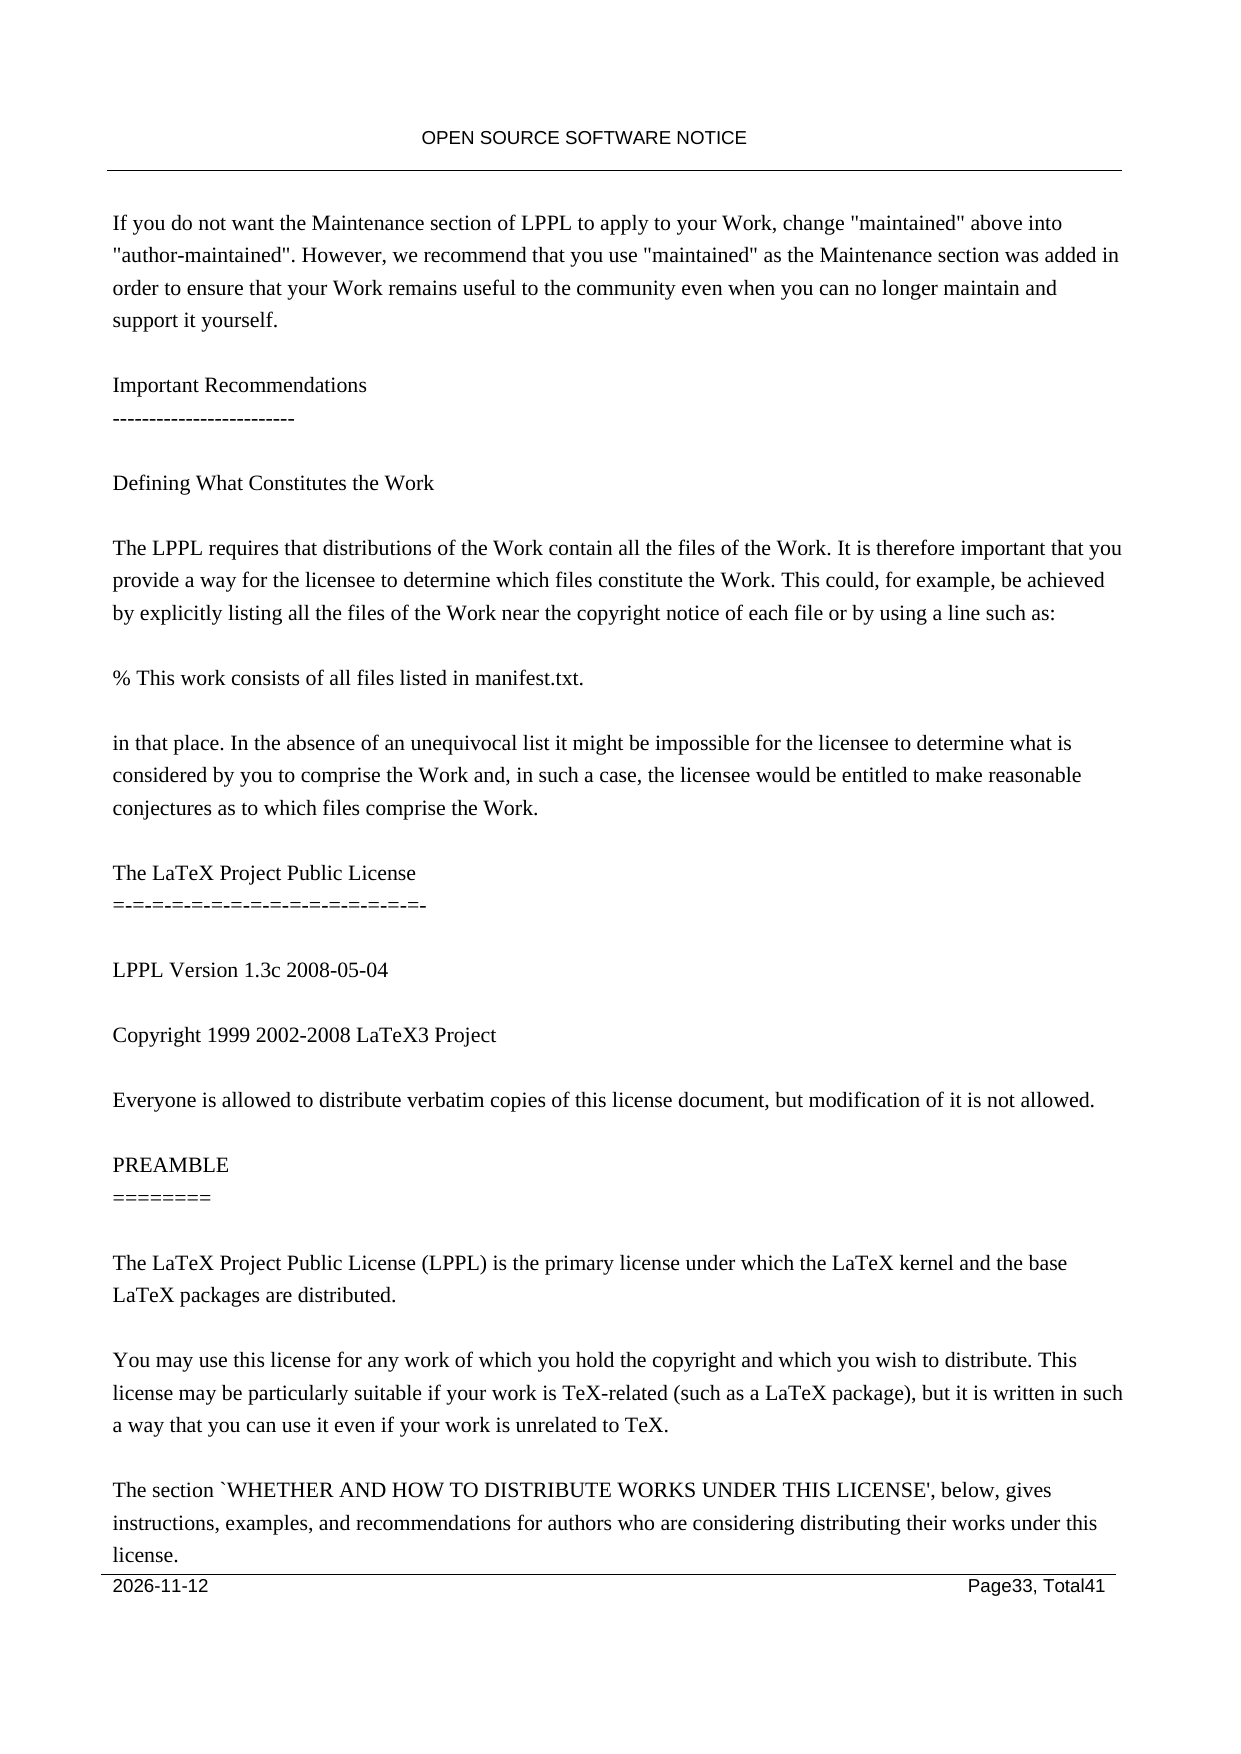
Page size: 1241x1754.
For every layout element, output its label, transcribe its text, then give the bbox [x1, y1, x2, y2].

text % This work consists of all files listed in manifest.txt. [112, 661, 1128, 694]
text The LPPL requires that distributions of the Work contain all the files of the Work. It is therefore important that you provide a way for the licensee to determine which files constitute the Work. This could, for example, be achieved by explicitly listing all the files of the Work near the copyright notice of each file or by using a line such as: [112, 531, 1128, 629]
text The LaTeX Project Public License (LPPL) is the primary license under which the LaTeX kernel and the base LaTeX packages are distributed. [112, 1246, 1128, 1311]
text Everyone is allowed to distribute verbatim copies of this license document, but modification of it is not allowed. [112, 1084, 1128, 1116]
text The section `WHETHER AND HOW TO DISTRIBUTE WORKS UNDER THIS LICENSE', below, gives instructions, examples, and recommendations for authors who are considering distributing their works under this license. [112, 1474, 1128, 1571]
text ------------------------- [112, 401, 1128, 434]
text You may use this license for any work of which you hold the copyright and which you wish to distribute. This license may be particularly suitable if your work is TeX-related (such as a LaTeX package), but it is written in such a way that you can use it even if your work is unrelated to TeX. [112, 1344, 1128, 1441]
text ======== [112, 1181, 1128, 1214]
text =-=-=-=-=-=-=-=-=-=-=-=-=-=-=-=- [112, 889, 1128, 921]
text Copyright 1999 2002-2008 LaTeX3 Project [112, 1019, 1128, 1051]
text in that place. In the absence of an unequivocal list it might be impossible for the licensee to determine what is considered by you to comprise the Work and, in such a case, the licensee would be entitled to make reasonable conjectures as to which files comprise the Work. The LaTeX Project Public License [112, 726, 1128, 889]
text Important Recommendations [112, 369, 1128, 401]
text PREAMBLE [112, 1149, 1128, 1181]
text If you do not want the Maintenance section of LPPL to apply to your Work, change "maintained" above into "author-maintained". However, we recommend that you use "maintained" as the Maintenance section was added in order to ensure that your Work remains useful to the community even when you can no longer maintain and support it yourself. [112, 206, 1128, 336]
text Defining What Constitutes the Work [112, 466, 1128, 499]
text LPPL Version 1.3c 2008-05-04 [112, 954, 1128, 986]
